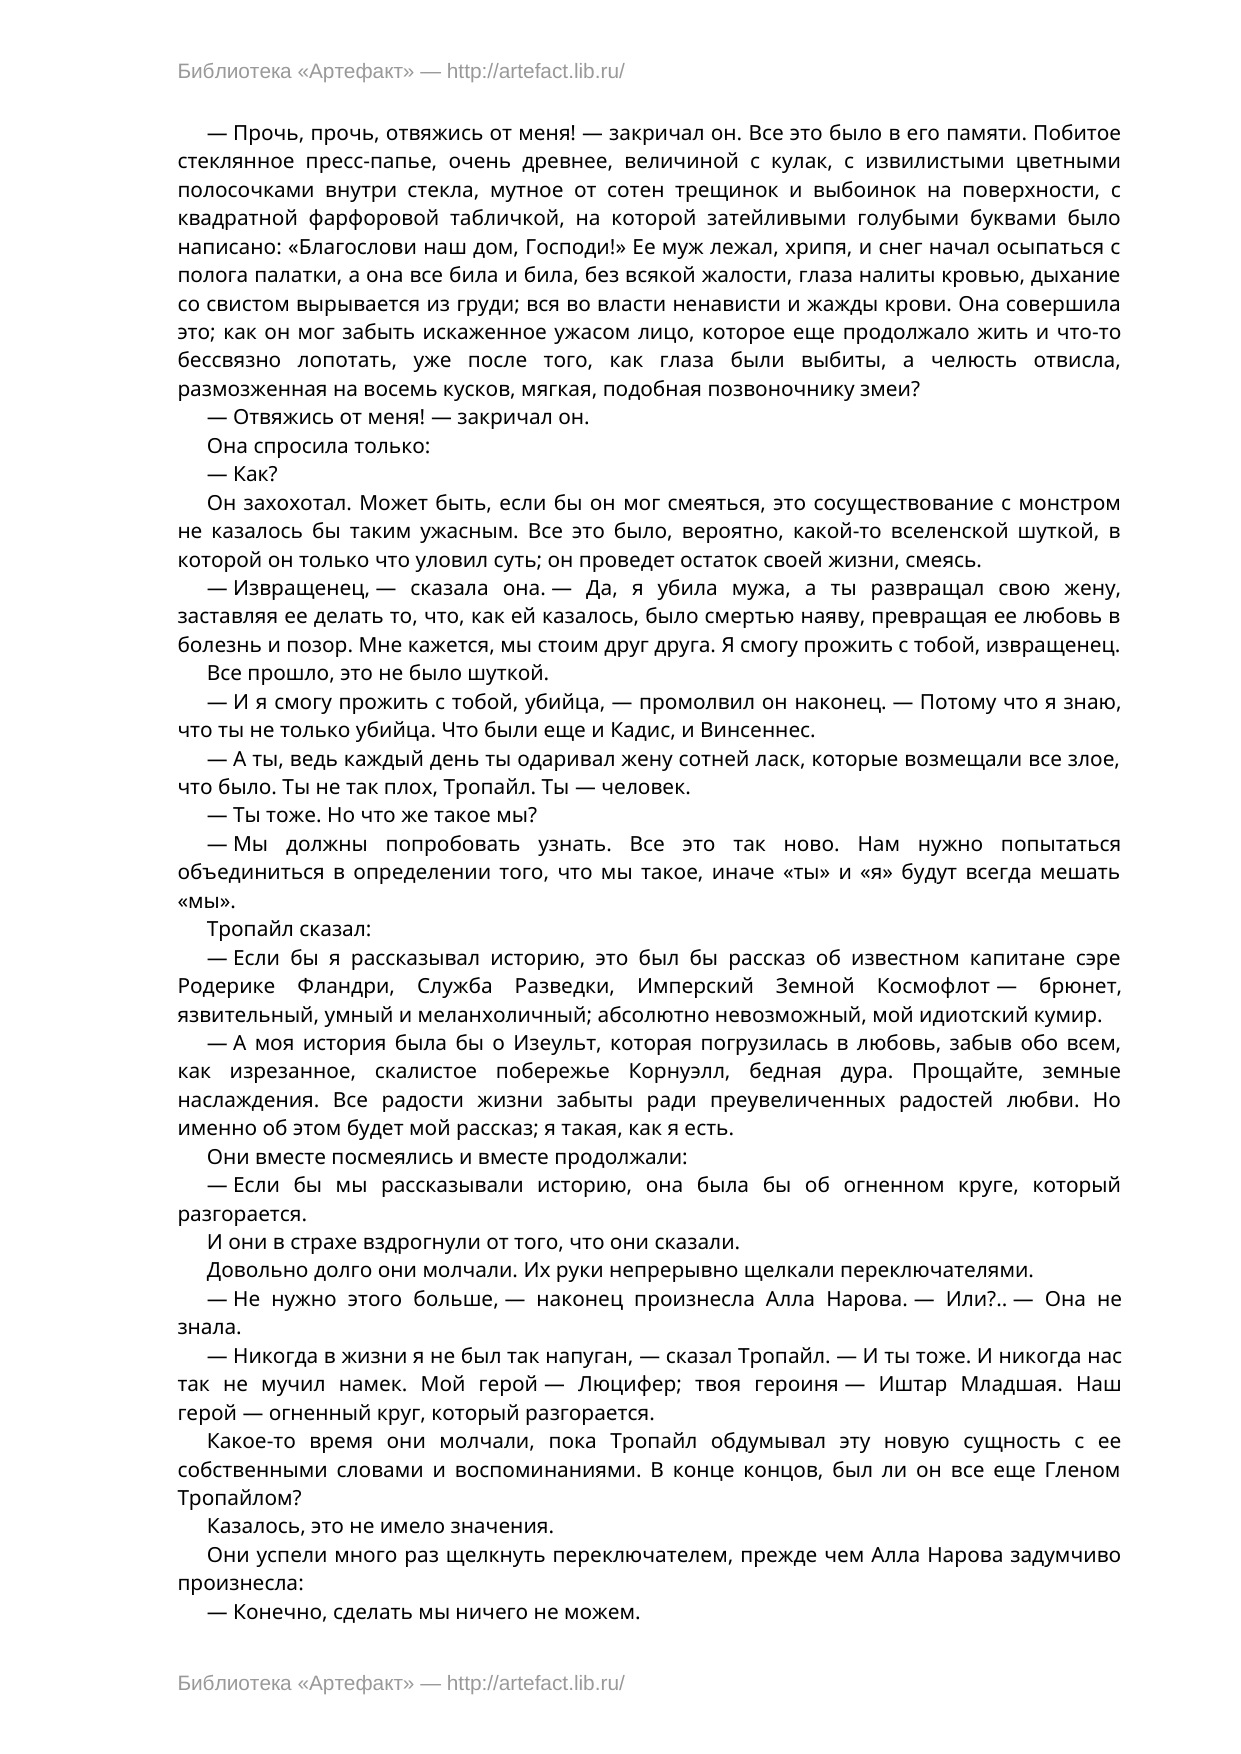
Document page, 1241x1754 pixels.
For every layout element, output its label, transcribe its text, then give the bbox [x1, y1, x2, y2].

text — Не нужно этого больше, — наконец произнесла Алла Нарова. — Или?.. — Она не знала. [177, 1284, 1122, 1341]
text — Если бы мы рассказывали историю, она была бы об огненном круге, который разгорается. [177, 1170, 1122, 1227]
text — Мы должны попробовать узнать. Все это так ново. Нам нужно попытаться объединиться в определении того, что мы такое, иначе «ты» и «я» будут всегда мешать «мы». [177, 829, 1122, 914]
text — А ты, ведь каждый день ты одаривал жену сотней ласк, которые возмещали все злое, что было. Ты не так плох, Тропайл. Ты — человек. [177, 744, 1122, 801]
text — И я смогу прожить с тобой, убийца, — промолвил он наконец. — Потому что я знаю, что ты не только убийца. Что были еще и Кадис, и Винсеннес. [177, 687, 1122, 744]
text — А моя история была бы о Изеульт, которая погрузилась в любовь, забыв обо всем, как изрезанное, скалистое побережье Корнуэлл, бедная дура. Прощайте, земные наслаждения. Все радости жизни забыты ради преувеличенных радостей любви. Но именно об этом будет мой рассказ; я такая, как я есть. [177, 1028, 1122, 1142]
text Все прошло, это не было шуткой. [177, 658, 1122, 687]
text Какое-то время они молчали, пока Тропайл обдумывал эту новую сущность с ее собственными словами и воспоминаниями. В конце концов, был ли он все еще Гленом Тропайлом? [177, 1426, 1122, 1512]
text — Ты тоже. Но что же такое мы? [177, 801, 1122, 829]
text Он захохотал. Может быть, если бы он мог смеяться, это сосуществование с монстром не казалось бы таким ужасным. Все это было, вероятно, какой-то вселенской шуткой, в которой он только что уловил суть; он проведет остаток своей жизни, смеясь. [177, 488, 1122, 573]
text — Прочь, прочь, отвяжись от меня! — закричал он. Все это было в его памяти. Побитое стеклянное пресс-папье, очень древнее, величиной с кулак, с извилистыми цветными полосочками внутри стекла, мутное от сотен трещинок и выбоинок на поверхности, с квадратной фарфоровой табличкой, на которой затейливыми голубыми буквами было написано: «Благослови наш дом, Господи!» Ее муж лежал, хрипя, и снег начал осыпаться с полога палатки, а она все била и била, без всякой жалости, глаза налиты кровью, дыхание со свистом вырывается из груди; вся во власти ненависти и жажды крови. Она совершила это; как он мог забыть искаженное ужасом лицо, которое еще продолжало жить и что-то бессвязно лопотать, уже после того, как глаза были выбиты, а челюсть отвисла, размозженная на восемь кусков, мягкая, подобная позвоночнику змеи? [177, 118, 1122, 402]
text Они вместе посмеялись и вместе продолжали: [177, 1142, 1122, 1170]
text — Как? [177, 459, 1122, 488]
text — Если бы я рассказывал историю, это был бы рассказ об известном капитане сэре Родерике Фландри, Служба Разведки, Имперский Земной Космофлот — брюнет, язвительный, умный и меланхоличный; абсолютно невозможный, мой идиотский кумир. [177, 943, 1122, 1028]
text И они в страхе вздрогнули от того, что они сказали. [177, 1227, 1122, 1256]
text — Конечно, сделать мы ничего не можем. [177, 1597, 1122, 1625]
text Тропайл сказал: [177, 914, 1122, 943]
text — Извращенец, — сказала она. — Да, я убила мужа, а ты развращал свою жену, заставляя ее делать то, что, как ей казалось, было смертью наяву, превращая ее любовь в болезнь и позор. Мне кажется, мы стоим друг друга. Я смогу прожить с тобой, извращенец. [177, 573, 1122, 658]
text — Никогда в жизни я не был так напуган, — сказал Тропайл. — И ты тоже. И никогда нас так не мучил намек. Мой герой — Люцифер; твоя героиня — Иштар Младшая. Наш герой — огненный круг, который разгорается. [177, 1341, 1122, 1426]
text Она спросила только: [177, 431, 1122, 459]
text Довольно долго они молчали. Их руки непрерывно щелкали переключателями. [177, 1256, 1122, 1284]
text — Отвяжись от меня! — закричал он. [177, 402, 1122, 431]
text Они успели много раз щелкнуть переключателем, прежде чем Алла Нарова задумчиво произнесла: [177, 1540, 1122, 1597]
text Казалось, это не имело значения. [177, 1512, 1122, 1540]
